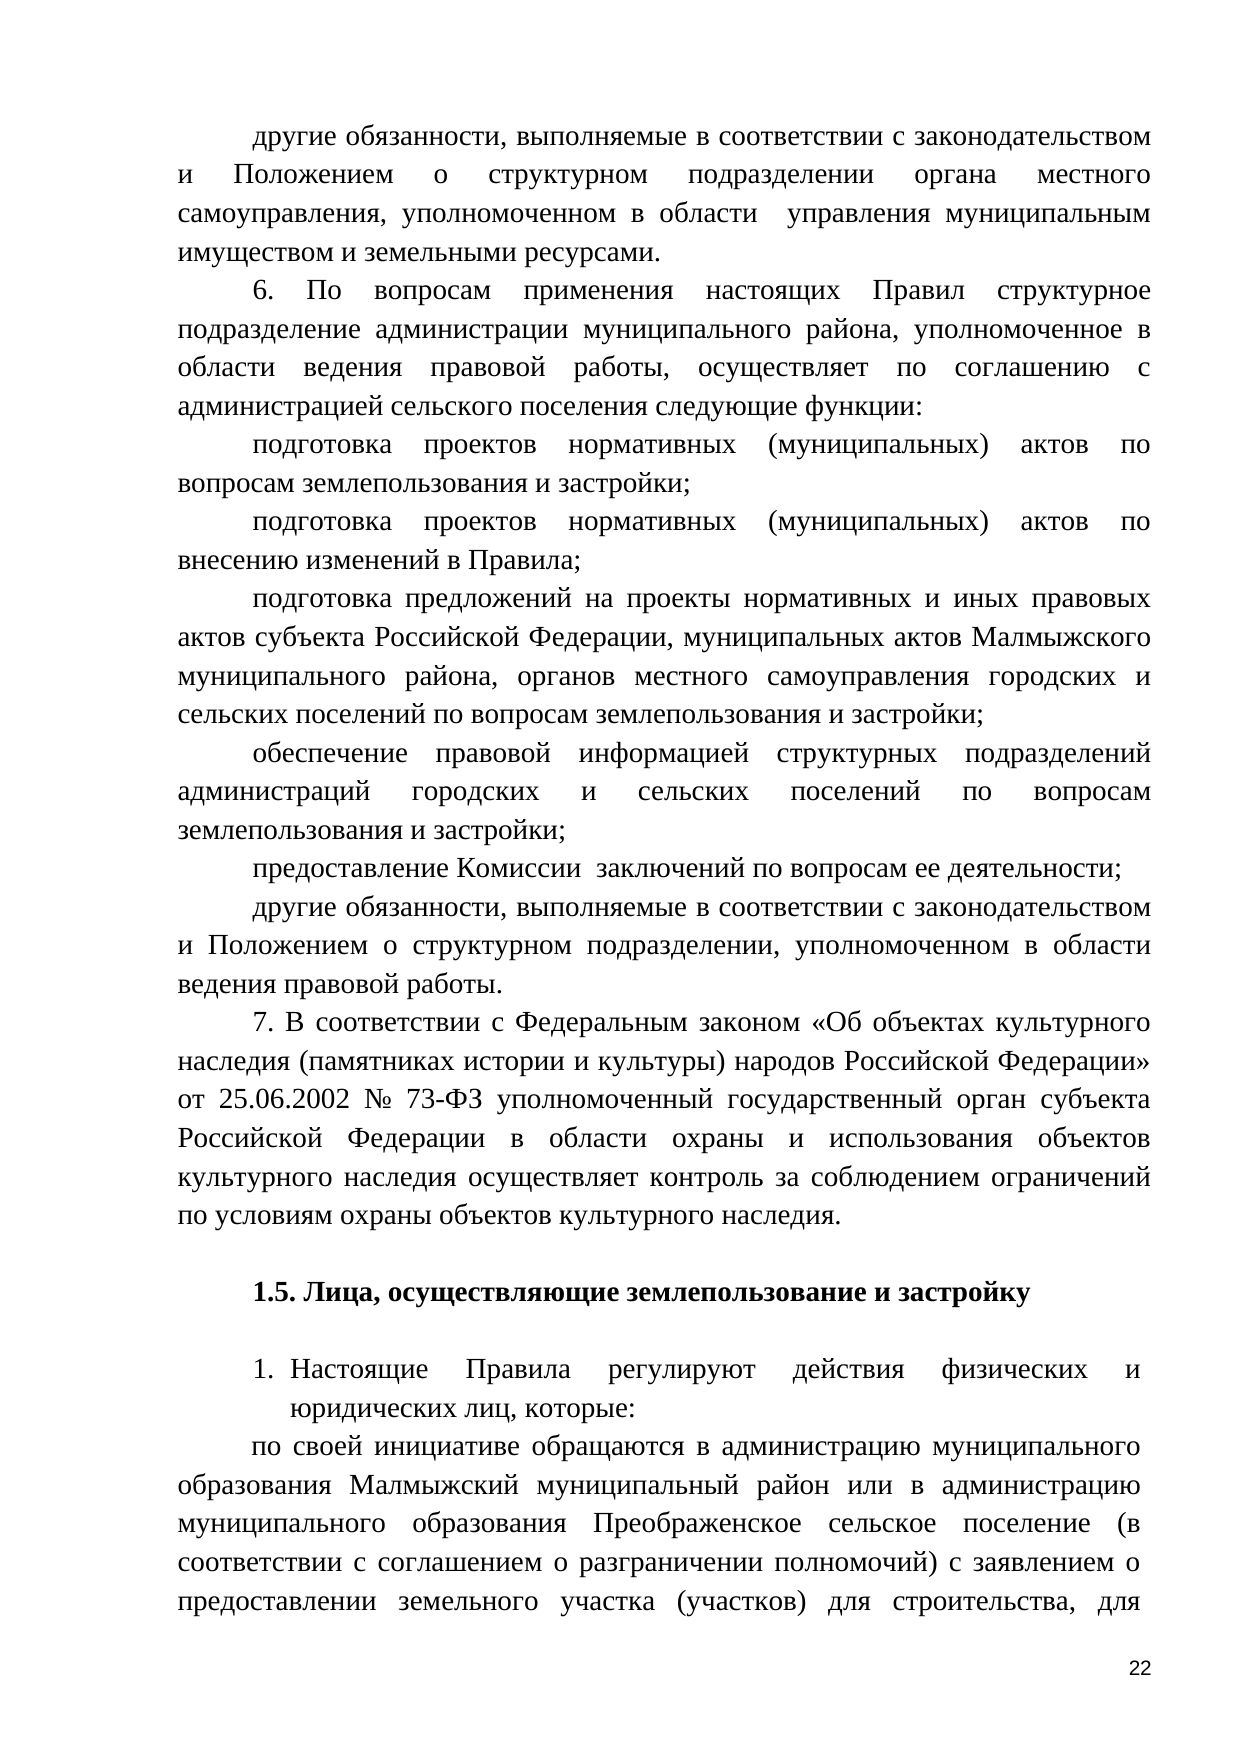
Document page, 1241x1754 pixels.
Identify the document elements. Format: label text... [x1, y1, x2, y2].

text 6. По вопросам применения настоящих Правил структурное подразделение администрации муниципального района, уполномоченное в области ведения правовой работы, осуществляет по соглашению с администрацией сельского поселения следующие функции: [177, 272, 1152, 421]
text другие обязанности, выполняемые в соответствии с законодательством и Положением о структурном подразделении, уполномоченном в области ведения правовой работы. [177, 889, 1152, 999]
text другие обязанности, выполняемые в соответствии с законодательством и Положением о структурном подразделении органа местного самоуправления, уполномоченном в области управления муниципальным имуществом и земельными ресурсами. [177, 118, 1152, 267]
subtitle 1.5. Лица, осуществляющие землепользование и застройку [178, 1274, 1104, 1308]
text подготовка проектов нормативных (муниципальных) актов по вопросам землепользования и застройки; [177, 426, 1152, 498]
text подготовка проектов нормативных (муниципальных) актов по внесению изменений в Правила; [177, 503, 1152, 576]
text подготовка предложений на проекты нормативных и иных правовых актов субъекта Российской Федерации, муниципальных актов Малмыжского муниципального района, органов местного самоуправления городских и сельских поселений по вопросам землепользования и застройки; [177, 581, 1152, 730]
list Настоящие Правила регулируют действия физических и юридических лиц, которые: [252, 1351, 1141, 1423]
subtitle 7. В соответствии с Федеральным законом «Об объектах культурного наследия (памятниках истории и культуры) народов Российской Федерации» от 25.06.2002 № 73-ФЗ уполномоченный государственный орган субъекта Российской Федерации в области охраны и использования объектов культурного наследия осуществляет контроль за соблюдением ограничений по условиям охраны объектов культурного наследия. [177, 1004, 1152, 1231]
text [177, 1428, 1141, 1616]
text предоставление Комиссии заключений по вопросам ее деятельности; [177, 850, 1152, 884]
text обеспечение правовой информацией структурных подразделений администраций городских и сельских поселений по вопросам землепользования и застройки; [177, 735, 1152, 845]
